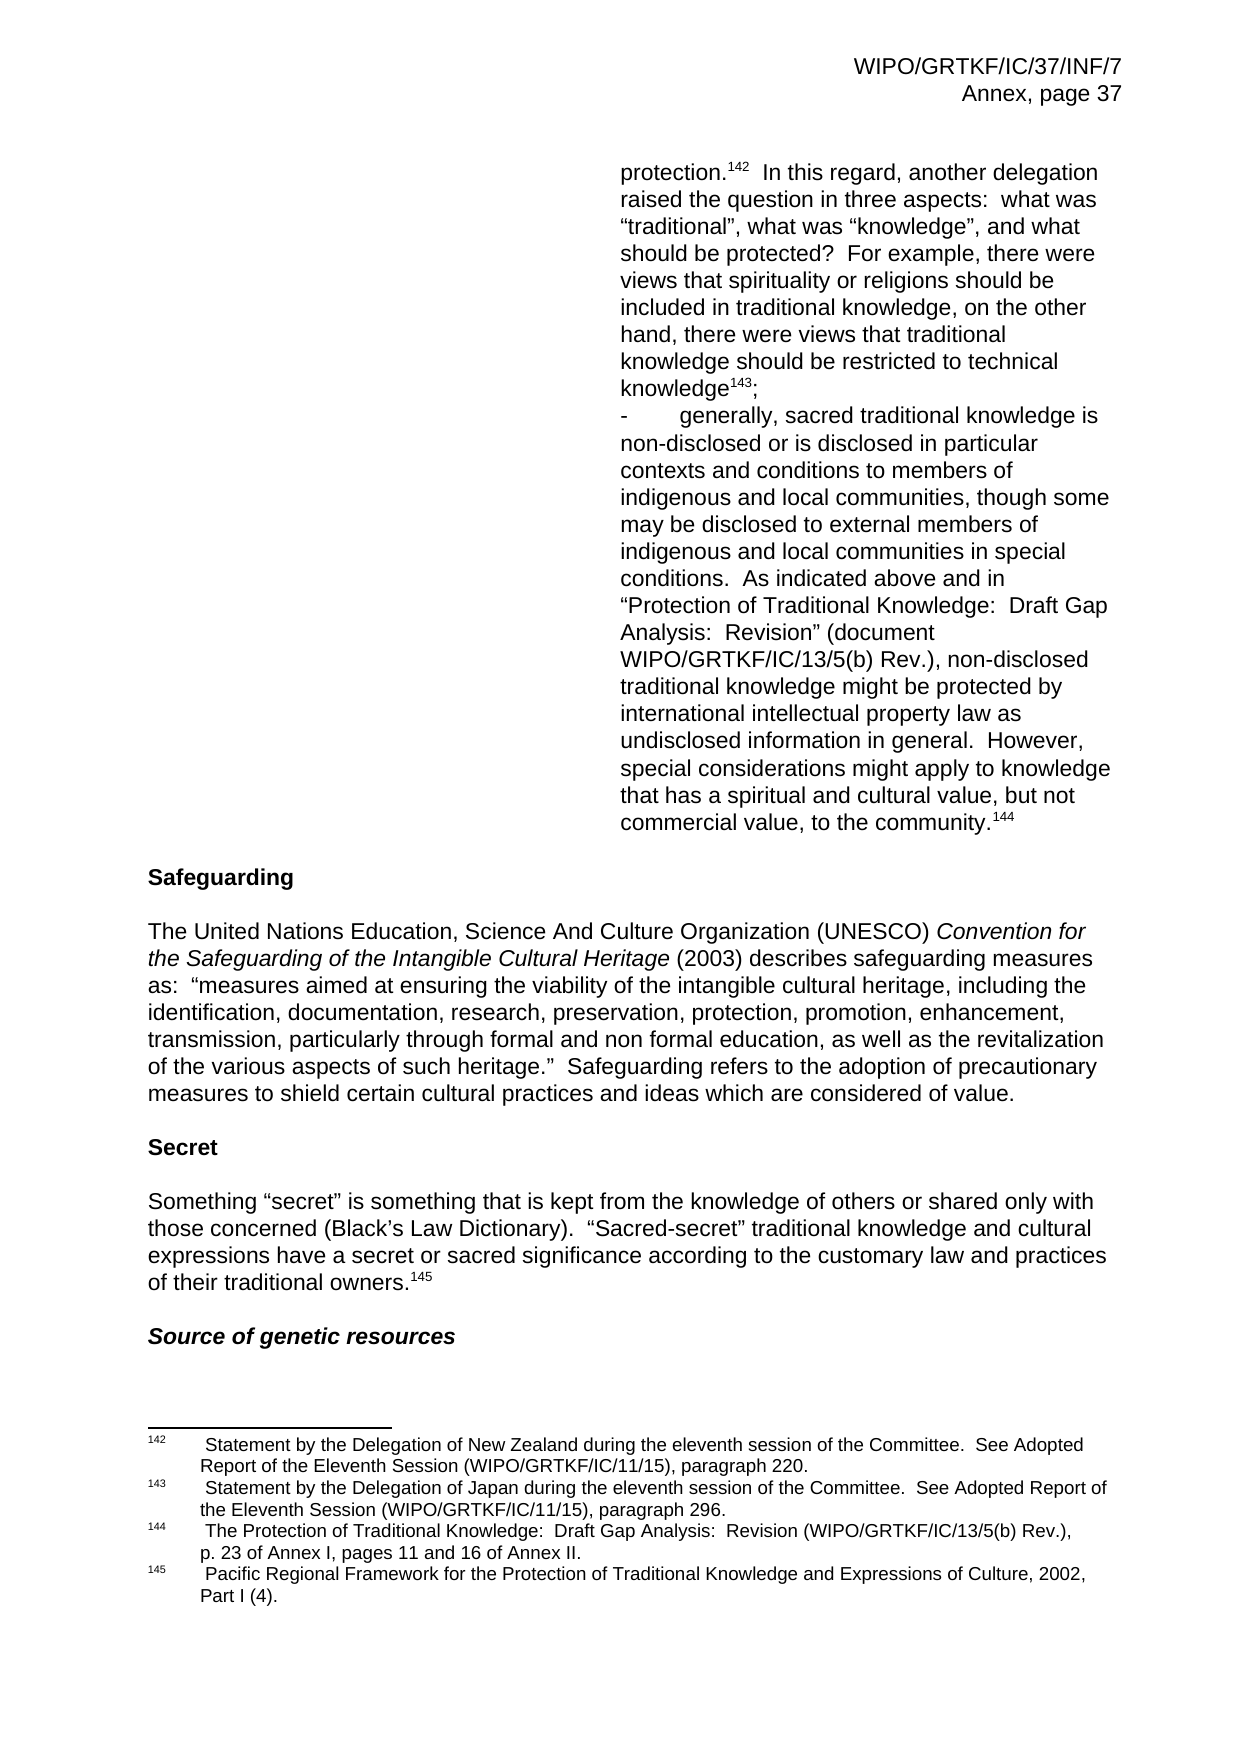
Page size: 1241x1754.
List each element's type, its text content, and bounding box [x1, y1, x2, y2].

text The United Nations Education, Science And Culture Organization (UNESCO) Convention for the Safeguarding of the Intangible Cultural Heritage (2003) describes safeguarding measures as: “measures aimed at ensuring the viability of the intangible cultural heritage, including the identification, documentation, research, preservation, protection, promotion, enhancement, transmission, particularly through formal and non formal education, as well as the revitalization of the various aspects of such heritage.” Safeguarding refers to the adoption of precautionary measures to shield certain cultural practices and ideas which are considered of value. [148, 917, 1122, 1106]
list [620, 158, 1122, 402]
text Something “secret” is something that is kept from the knowledge of others or shared only with those concerned (Black’s Law Dictionary). “Sacred-secret” traditional knowledge and cultural expressions have a secret or sacred significance according to the customary law and practices of their traditional owners. [148, 1187, 1122, 1295]
list generally, sacred traditional knowledge is non-disclosed or is disclosed in particular contexts and conditions to members of indigenous and local communities, though some may be disclosed to external members of indigenous and local communities in special conditions. As indicated above and in “Protection of Traditional Knowledge: Draft Gap Analysis: Revision” (document WIPO/GRTKF/IC/13/5(b) Rev.), non-disclosed traditional knowledge might be protected by international intellectual property law as undisclosed information in general. However, special considerations might apply to knowledge that has a spiritual and cultural value, but not commercial value, to the community. [620, 402, 1122, 836]
text Safeguarding [148, 863, 1122, 890]
text Secret [148, 1133, 1122, 1160]
text Source of genetic resources [148, 1322, 1122, 1349]
